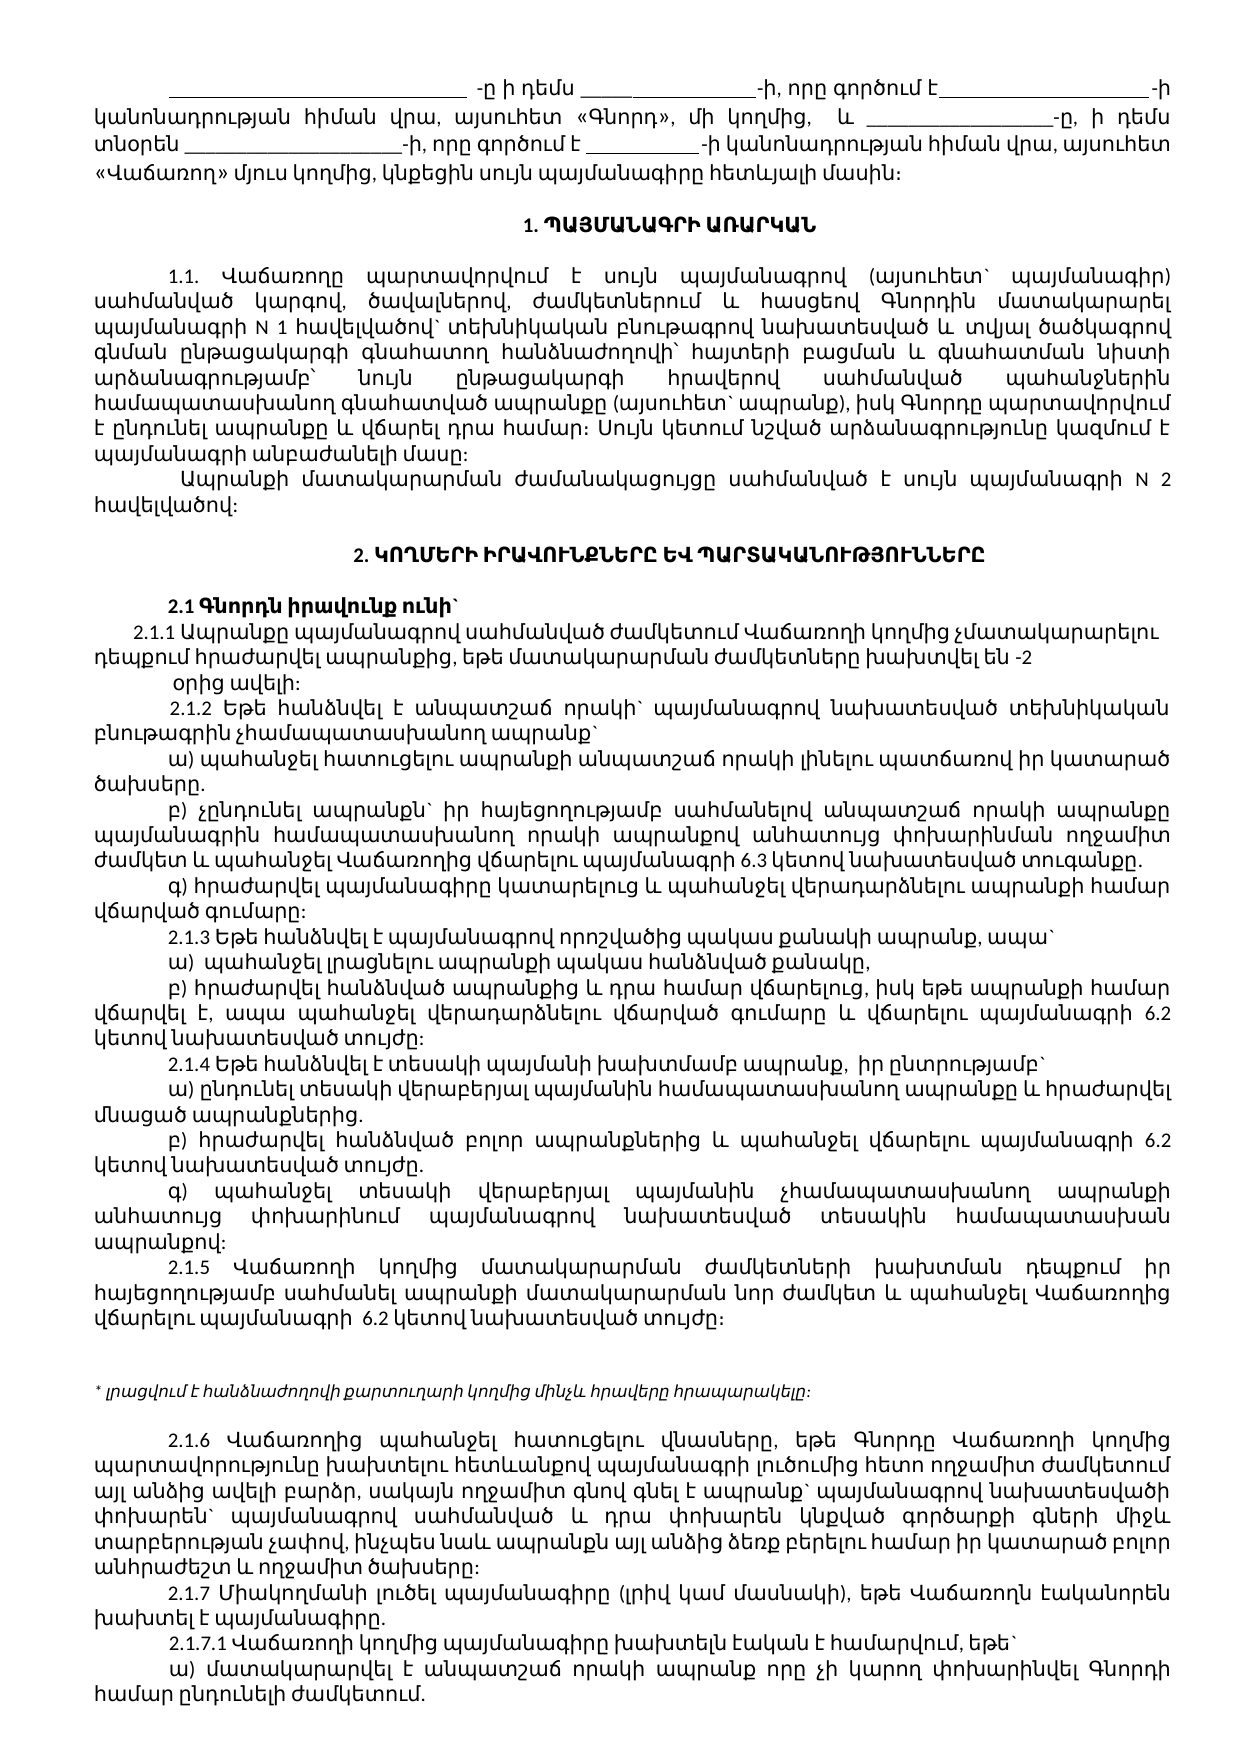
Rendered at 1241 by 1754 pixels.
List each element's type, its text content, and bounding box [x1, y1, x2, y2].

text բ) հրաժարվել հանձնված բոլոր ապրանքներից և պահանջել վճարելու պայմանագրի 6.2 կետով նախատեսված տույժը. [94, 1127, 1171, 1178]
text 2.1.2 Եթե հանձնվել է անպատշաճ որակի` պայմանագրով նախատեսված տեխնիկական բնութագրին չհամապատասխանող ապրանք` [94, 695, 1171, 746]
text ա) պահանջել լրացնելու ապրանքի պակաս հանձնված քանակը, [94, 949, 1171, 975]
text 2.1.1 Ապրանքը պայմանագրով սահմանված ժամկետում Վաճառողի կողմից չմատակարարելու դեպքում հրաժարվել ապրանքից, եթե մատակարարման ժամկետները խախտվել են -2 [94, 619, 1171, 670]
text ա) ընդունել տեսակի վերաբերյալ պայմանին համապատասխանող ապրանքը և հրաժարվել մնացած ապրանքներից. [94, 1076, 1171, 1127]
text 2.1.4 Եթե հանձնվել է տեսակի պայմանի խախտմամբ ապրանք, իր ընտրությամբ` [94, 1051, 1171, 1076]
text 2.1.7.1 Վաճառողի կողմից պայմանագիրը խախտելն էական է համարվում, եթե` [94, 1631, 1171, 1656]
text 2.1.7 Միակողմանի լուծել պայմանագիրը (լրիվ կամ մասնակի), եթե Վաճառողն էականորեն խախտել է պայմանագիրը. [94, 1580, 1171, 1631]
text 1.1. Վաճառողը պարտավորվում է սույն պայմանագրով (այսուհետ` պայմանագիր) սահմանված կարգով, ծավալներով, ժամկետներում և հասցեով Գնորդին մատակարարել պայմանագրի N 1 հավելվածով` տեխնիկական բնութագրով նախատեսված և տվյալ ծածկագրով գնման ընթացակարգի գնահատող հանձնաժողովի՝ հայտերի բացման և գնահատման նիստի արձանագրությամբ՝ նույն ընթացակարգի հրավերով սահմանված պահանջներին համապատասխանող գնահատված ապրանքը (այսուհետ` ապրանք), իսկ Գնորդը պարտավորվում է ընդունել ապրանքը և վճարել դրա համար։ Սույն կետում նշված արձանագրությունը կազմում է պայմանագրի անբաժանելի մասը: [94, 263, 1171, 466]
text 2.1.3 Եթե հանձնվել է պայմանագրով որոշվածից պակաս քանակի ապրանք, ապա` [94, 924, 1171, 949]
text Ապրանքի մատակարարման ժամանակացույցը սահմանված է սույն պայմանագրի N 2 հավելվածով: [94, 466, 1171, 517]
text գ) հրաժարվել պայմանագիրը կատարելուց և պահանջել վերադարձնելու ապրանքի համար վճարված գումարը: [94, 873, 1171, 924]
text բ) հրաժարվել հանձնված ապրանքից և դրա համար վճարելուց, իսկ եթե ապրանքի համար վճարվել է, ապա պահանջել վերադարձնելու վճարված գումարը և վճարելու պայմանագրի 6.2 կետով նախատեսված տույժը: [94, 975, 1171, 1051]
text -ը ի դեմս _____ -ի, որը գործում է -ի կանոնադրության հիման վրա, այսուհետ «Գնորդ», մի կողմից, և __________________-ը, ի դեմս տնօրեն _____________________-ի, որը գործում է -ի կանոնադրության հիման վրա, այսուհետ «Վաճառող» մյուս կողմից, կնքեցին սույն պայմանագիրը հետևյալի մասին։ [94, 75, 1171, 187]
text 2. ԿՈՂՄԵՐԻ ԻՐԱՎՈՒՆՔՆԵՐԸ ԵՎ ՊԱՐՏԱԿԱՆՈՒԹՅՈՒՆՆԵՐԸ [94, 543, 1171, 568]
text ա) մատակարարվել է անպատշաճ որակի ապրանք որը չի կարող փոխարինվել Գնորդի համար ընդունելի ժամկետում. [94, 1656, 1171, 1707]
text 1. ՊԱՅՄԱՆԱԳՐԻ ԱՌԱՐԿԱՆ [94, 212, 1171, 238]
text բ) չընդունել ապրանքն` իր հայեցողությամբ սահմանելով անպատշաճ որակի ապրանքը պայմանագրին համապատասխանող որակի ապրանքով անհատույց փոխարինման ողջամիտ ժամկետ և պահանջել Վաճառողից վճարելու պայմանագրի 6.3 կետով նախատեսված տուգանքը. [94, 797, 1171, 873]
text * լրացվում է հանձնաժողովի քարտուղարի կողմից մինչև հրավերը հրապարակելը: [94, 1381, 1171, 1402]
text 2.1 Գնորդն իրավունք ունի` [94, 593, 1171, 619]
text օրից ավելի: [94, 670, 1171, 695]
text 2.1.5 Վաճառողի կողմից մատակարարման ժամկետների խախտման դեպքում իր հայեցողությամբ սահմանել ապրանքի մատակարարման նոր ժամկետ և պահանջել Վաճառողից վճարելու պայմանագրի 6.2 կետով նախատեսված տույժը։ [94, 1254, 1171, 1331]
text գ) պահանջել տեսակի վերաբերյալ պայմանին չհամապատասխանող ապրանքի անհատույց փոխարինում պայմանագրով նախատեսված տեսակին համապատասխան ապրանքով: [94, 1178, 1171, 1254]
text 2.1.6 Վաճառողից պահանջել հատուցելու վնասները, եթե Գնորդը Վաճառողի կողմից պարտավորությունը խախտելու հետևանքով պայմանագրի լուծումից հետո ողջամիտ ժամկետում այլ անձից ավելի բարձր, սակայն ողջամիտ գնով գնել է ապրանք` պայմանագրով նախատեսվածի փոխարեն` պայմանագրով սահմանված և դրա փոխարեն կնքված գործարքի գների միջև տարբերության չափով, ինչպես նաև ապրանքն այլ անձից ձեռք բերելու համար իր կատարած բոլոր անհրաժեշտ և ողջամիտ ծախսերը: [94, 1427, 1171, 1580]
text ա) պահանջել հատուցելու ապրանքի անպատշաճ որակի լինելու պատճառով իր կատարած ծախսերը. [94, 746, 1171, 797]
